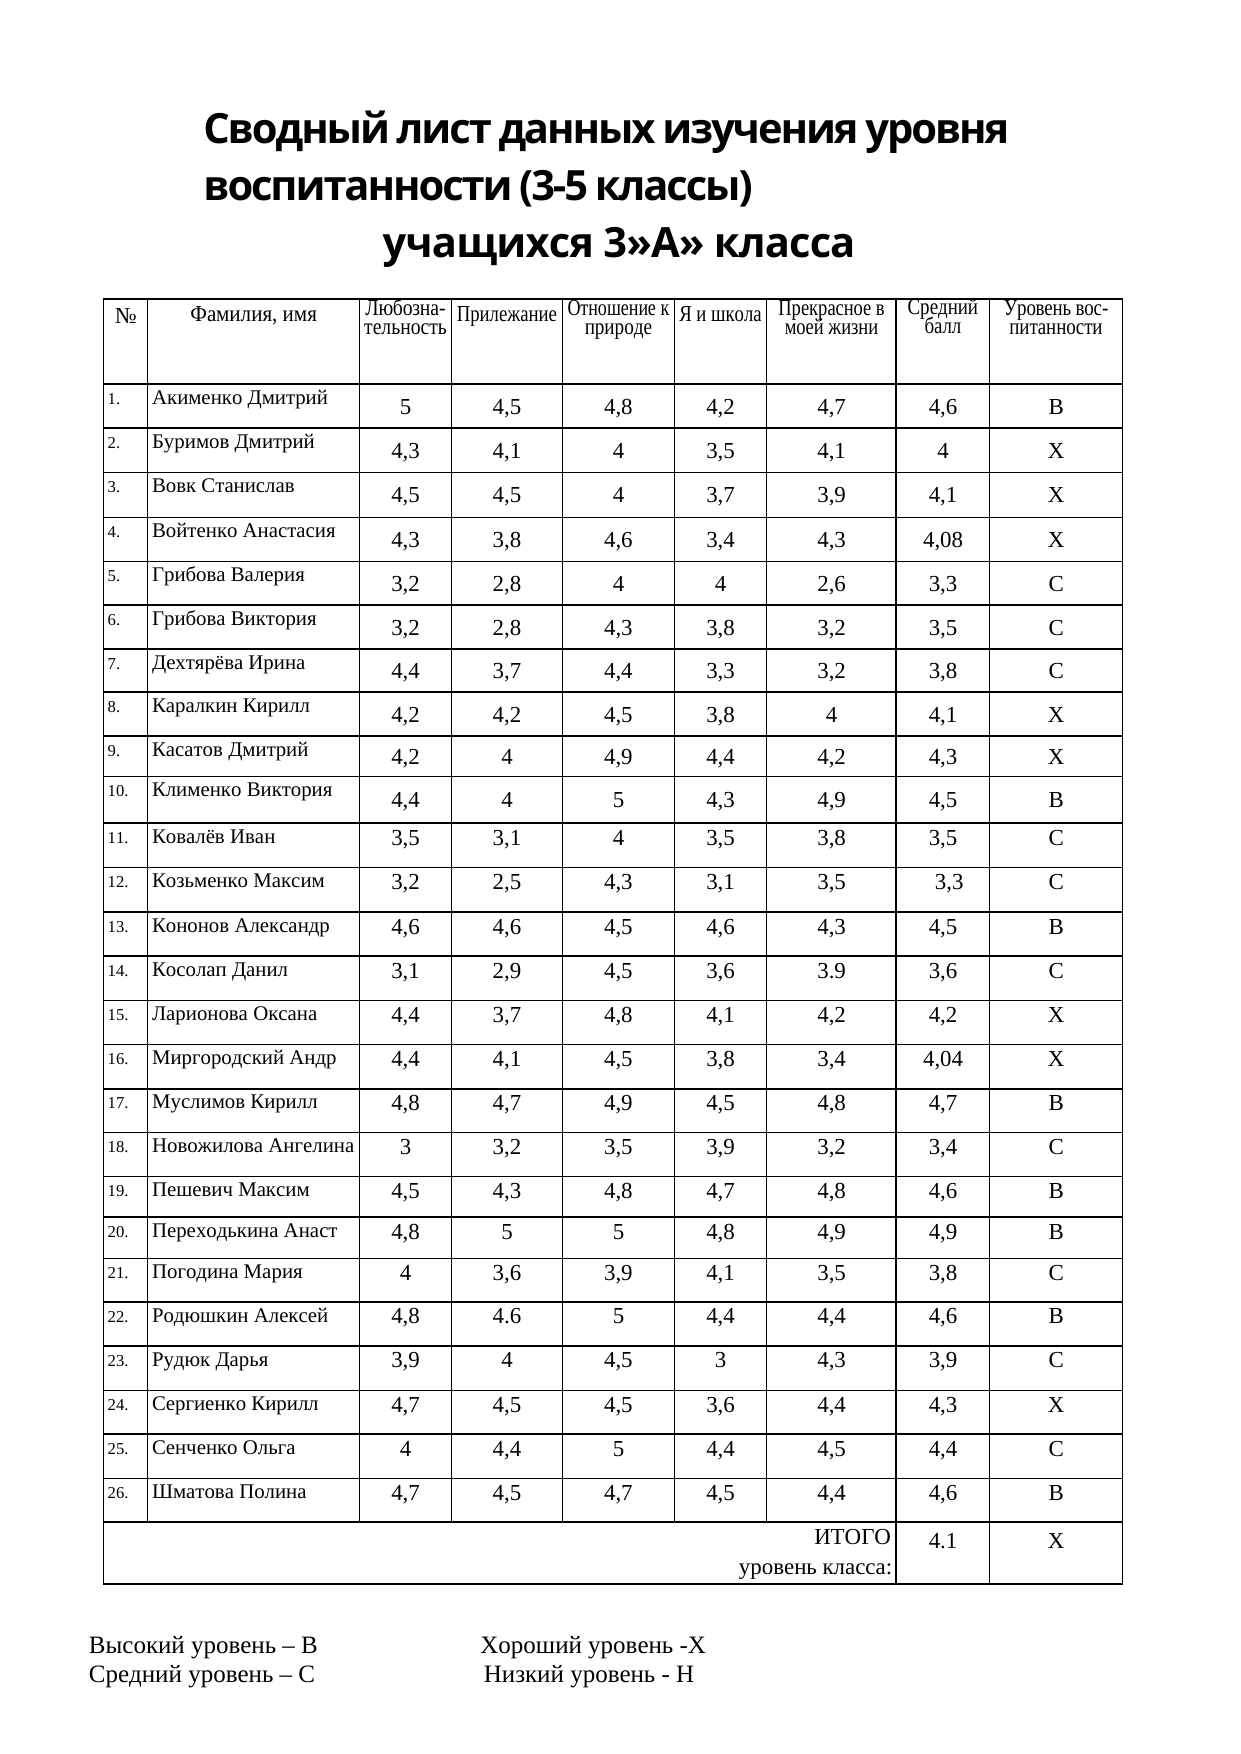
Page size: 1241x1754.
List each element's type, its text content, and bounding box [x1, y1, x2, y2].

table_cell С [990, 1259, 1122, 1301]
table_cell 3,8 [452, 518, 562, 561]
table_cell 4 Х [897, 429, 989, 471]
table_cell 4,8 [767, 1177, 895, 1216]
table_cell 4,4 [767, 1391, 895, 1433]
table_cell Х [990, 518, 1122, 561]
table_cell 4,5 [563, 913, 674, 955]
table_cell 4.6 [452, 1303, 562, 1345]
table_cell 3,3 [675, 650, 766, 691]
text Средний уровень – С Низкий уровень - Н [89, 1659, 1137, 1688]
table_cell 4,2 [767, 1001, 895, 1043]
table_cell 3,1 [360, 957, 451, 1000]
table_cell 5 4 [360, 385, 451, 427]
table_cell [104, 1090, 147, 1131]
table_cell 3,2 [767, 1133, 895, 1176]
table_cell 5 [452, 1218, 562, 1258]
table_cell Новожилова Ангелина [148, 1133, 359, 1176]
table_cell 4,3 [767, 913, 895, 955]
table_cell 4,2 [360, 693, 451, 735]
table_cell Миргородский Андр [148, 1045, 359, 1088]
table_cell 4,5 4,8 [452, 385, 562, 427]
table_cell 4,6 [563, 518, 674, 561]
table_cell 4,1 [452, 1045, 562, 1088]
table_cell В [990, 777, 1122, 822]
table_cell 4,7 [452, 1090, 562, 1131]
table_cell 4 [767, 693, 895, 735]
table_cell 4 3,7 [563, 473, 674, 517]
table_cell Вовк Станислав [148, 473, 359, 517]
table_header Фамилия, имя [148, 300, 359, 383]
table_cell [104, 913, 147, 955]
table_cell 4,7 [767, 385, 895, 427]
table_cell 4,7 [675, 1177, 766, 1216]
table_cell Сенченко Ольга [148, 1435, 359, 1478]
table_header Отношение к природе [563, 300, 674, 383]
table_cell 4 [452, 777, 562, 822]
table_cell В [990, 913, 1122, 955]
table_cell 4,8 [563, 385, 674, 427]
table_cell 3,7 [452, 1001, 562, 1043]
table_cell [104, 1001, 147, 1043]
table_cell Ларионова Оксана [148, 1001, 359, 1043]
table_cell 3,7 [675, 473, 766, 517]
table_cell Х [990, 1523, 1122, 1583]
table_cell 5 [563, 1303, 674, 1345]
table_cell Рудюк Дарья [148, 1347, 359, 1389]
table_cell 3,2 [452, 1133, 562, 1176]
table_cell 4,6 [675, 913, 766, 955]
table_cell Х [990, 737, 1122, 776]
table_cell 4,1 Х [897, 473, 989, 517]
table_cell 4,1 [675, 1001, 766, 1043]
table_cell 4,3 [897, 1391, 989, 1433]
table_cell 4,5 [563, 693, 674, 735]
table_cell 4,5 [360, 473, 451, 517]
table_cell 4,5 [360, 1177, 451, 1216]
table_cell 4,3 [452, 1177, 562, 1216]
table_cell 4,1 4,7 [767, 429, 895, 471]
table_cell 3,4 [767, 1045, 895, 1088]
table_cell Косолап Данил [148, 957, 359, 1000]
table_header Прекрасное в моей жизни [767, 300, 895, 383]
table_cell [104, 1177, 147, 1216]
table_cell 4,6 [897, 385, 989, 427]
table_cell 4,3 [897, 737, 989, 776]
table_cell 3,3 [897, 868, 989, 911]
table_cell С [990, 957, 1122, 1000]
table_cell 4,7 [563, 1479, 674, 1521]
table_cell 3,2 [767, 650, 895, 691]
table_cell 3,2 [767, 606, 895, 648]
table_cell С [990, 1435, 1122, 1478]
table_cell 3,5 [360, 824, 451, 866]
table_cell 4,7 [360, 1479, 451, 1521]
table_cell [104, 650, 147, 691]
table_cell 4,5 [452, 1391, 562, 1433]
table_cell 4,3 44,9,3 [675, 777, 766, 822]
table_cell 4,2 [897, 1001, 989, 1043]
table_cell 3,2 [360, 606, 451, 648]
table_cell 4,4 [360, 1045, 451, 1088]
table_cell 3,6 [675, 1391, 766, 1433]
table_cell Муслимов Кирилл [148, 1090, 359, 1131]
table_cell 3,6 [675, 957, 766, 1000]
table_cell В [990, 1218, 1122, 1258]
table_cell 4,8 [767, 1090, 895, 1131]
table_cell 3,1 [452, 824, 562, 866]
table_cell 3,5 [897, 606, 989, 648]
table_cell 4,8 [360, 1090, 451, 1131]
table_cell 3,8 [897, 650, 989, 691]
table_cell 4 [360, 1259, 451, 1301]
table_cell [104, 518, 147, 561]
table_cell 4,3 [563, 606, 674, 648]
table_cell 4,4 [360, 650, 451, 691]
text Сводный лист данных изучения уровня воспитанности (3-5 классы) [203, 99, 1137, 213]
text учащихся 3»А» класса [101, 213, 1137, 270]
table_cell 3,9 [360, 1347, 451, 1389]
table_cell 4,4 [897, 1435, 989, 1478]
table_cell 4,04 [897, 1045, 989, 1088]
table_cell 3,5 [767, 868, 895, 911]
text Высокий уровень – В Хороший уровень -Х [89, 1630, 1137, 1659]
table_cell 4,4 [675, 1303, 766, 1345]
table_cell 4,5 [563, 957, 674, 1000]
table_cell 3,5 [563, 1133, 674, 1176]
table_header № [104, 300, 147, 383]
table_cell 4,2 [360, 737, 451, 776]
table_cell 4,5 [563, 1347, 674, 1389]
table_cell 4,1 [452, 429, 562, 471]
table_cell 4,6 [452, 913, 562, 955]
table_cell С [990, 868, 1122, 911]
table_cell Х [990, 693, 1122, 735]
table_cell 4,5 [897, 777, 989, 822]
table_cell 4,1 [897, 693, 989, 735]
table_cell 3,8 [675, 1045, 766, 1088]
table_cell 4,7 [897, 1090, 989, 1131]
table_cell 4,8 [675, 1218, 766, 1258]
table_cell 5 [563, 777, 674, 822]
table_cell В [990, 1303, 1122, 1345]
table_cell С [990, 1133, 1122, 1176]
table_cell В [990, 1479, 1122, 1521]
table_cell 3,2 [360, 868, 451, 911]
table_cell Х [990, 1391, 1122, 1433]
table_cell 4,8 [360, 1218, 451, 1258]
table_cell 4,6 [897, 1303, 989, 1345]
table_cell Х [990, 429, 1122, 471]
table_cell [104, 429, 147, 471]
table_cell [104, 385, 147, 427]
table_cell [104, 606, 147, 648]
table_cell 3,1 [675, 868, 766, 911]
table_cell [104, 1259, 147, 1301]
table_cell 4,7 [360, 1391, 451, 1433]
table_cell Грибова Валерия [148, 562, 359, 604]
table_cell 2,8 [452, 562, 562, 604]
table_cell С [990, 650, 1122, 691]
table_cell [104, 562, 147, 604]
table_cell 4,8 [563, 1001, 674, 1043]
table_cell Шматова Полина [148, 1479, 359, 1521]
table_cell 5 [563, 1218, 674, 1258]
table_cell 2,5 [452, 868, 562, 911]
table_cell 3,8 [767, 824, 895, 866]
table_cell 4,2 [452, 693, 562, 735]
table_cell 4,4 [675, 737, 766, 776]
table_cell В [990, 1090, 1122, 1131]
table_cell 4,2 [767, 737, 895, 776]
table_cell 4,3 [767, 1347, 895, 1389]
table_cell В [990, 385, 1122, 427]
table_cell 4,3 [360, 518, 451, 561]
table_cell В [990, 1177, 1122, 1216]
table_cell 4,5 [675, 1479, 766, 1521]
table_cell 4,3 [360, 429, 451, 471]
table_cell Ковалёв Иван [148, 824, 359, 866]
table_cell Кононов Александр [148, 913, 359, 955]
table_cell 4,9 [767, 1218, 895, 1258]
table_cell С [990, 562, 1122, 604]
table_cell 2,9 [452, 957, 562, 1000]
table_cell [104, 1303, 147, 1345]
table_cell 3,8 [897, 1259, 989, 1301]
table_cell 3,5 [767, 1259, 895, 1301]
table_cell 4 [360, 1435, 451, 1478]
table_cell Погодина Мария [148, 1259, 359, 1301]
table_cell С [990, 606, 1122, 648]
table_cell Переходькина Анаст [148, 1218, 359, 1258]
table_cell 4,5 [563, 1045, 674, 1088]
table_cell 4,4 [360, 777, 451, 822]
table_cell 3,6 [897, 957, 989, 1000]
table_cell 4,8 [563, 1177, 674, 1216]
table_cell [104, 1347, 147, 1389]
table_cell 3.9 [767, 957, 895, 1000]
table_cell [104, 473, 147, 517]
table_cell Дехтярёва Ирина [148, 650, 359, 691]
table_cell 4,4 [767, 1303, 895, 1345]
table_cell 3,4 [897, 1133, 989, 1176]
table_cell 4 [452, 1347, 562, 1389]
table_cell 4,4 [563, 650, 674, 691]
table_cell 3 [675, 1347, 766, 1389]
table_cell [104, 1479, 147, 1521]
table_cell 4 [452, 737, 562, 776]
table_cell 3,8 [675, 693, 766, 735]
table_cell 3,9 [767, 473, 895, 517]
table_cell 4 [563, 429, 674, 471]
table_header Любознательность [360, 300, 451, 383]
table_cell 2,8 4,3 [452, 606, 562, 648]
table_cell 4,4 [675, 1435, 766, 1478]
table_cell 4,6 [897, 1479, 989, 1521]
table_cell 4,9 [563, 1090, 674, 1131]
table_cell [104, 1218, 147, 1258]
table_cell 4 [563, 562, 674, 604]
table_header Средний балл [897, 300, 989, 383]
table_cell 2,6 [767, 562, 895, 604]
table_cell [104, 1045, 147, 1088]
table_cell Войтенко Анастасия [148, 518, 359, 561]
table_cell [104, 824, 147, 866]
table_cell [104, 1133, 147, 1176]
table_cell [104, 1435, 147, 1478]
table_cell Родюшкин Алексей [148, 1303, 359, 1345]
table_cell 4,6 [360, 913, 451, 955]
table_header Уровень воспитанности [990, 300, 1122, 383]
table_cell 4,08 Х [897, 518, 989, 561]
table_cell 4,4 [767, 1479, 895, 1521]
table_cell С [990, 1347, 1122, 1389]
table_cell Клименко Виктория [148, 777, 359, 822]
table_header Я и школа [675, 300, 766, 383]
table_cell 3,8 [675, 606, 766, 648]
table_cell 3,9 [563, 1259, 674, 1301]
table_cell 3,7 [452, 650, 562, 691]
table_cell [104, 868, 147, 911]
table_header Прилежание [452, 300, 562, 383]
table_cell Пешевич Максим [148, 1177, 359, 1216]
table_cell Буримов Дмитрий [148, 429, 359, 471]
table_cell 4,5 [767, 1435, 895, 1478]
table_cell 4,9 [767, 777, 895, 822]
table_cell 3,5 [675, 824, 766, 866]
table_cell Каралкин Кирилл [148, 693, 359, 735]
table_cell 5 [563, 1435, 674, 1478]
table_cell [104, 1391, 147, 1433]
table_cell 3,9 [897, 1347, 989, 1389]
table_cell 3,6 [452, 1259, 562, 1301]
table_cell 4,3 [767, 518, 895, 561]
table_cell Сергиенко Кирилл [148, 1391, 359, 1433]
table_cell 4,8 [360, 1303, 451, 1345]
table_cell 3,9 [675, 1133, 766, 1176]
table_cell Х [990, 473, 1122, 517]
table_cell 4,5 [675, 1090, 766, 1131]
table_cell 3,4 [675, 518, 766, 561]
table_cell 4,2 4 [675, 385, 766, 427]
table_cell 4,3 [563, 868, 674, 911]
table_cell [104, 693, 147, 735]
table_cell 4,9 [563, 737, 674, 776]
table_cell 4,5 [452, 1479, 562, 1521]
table_cell [104, 957, 147, 1000]
table_cell 4,9 [897, 1218, 989, 1258]
table_cell [104, 777, 147, 822]
table_cell Х [990, 1045, 1122, 1088]
table_cell 4 [675, 562, 766, 604]
table_cell 4,1 [675, 1259, 766, 1301]
table_cell 4,5 [563, 1391, 674, 1433]
table_cell Х [990, 1001, 1122, 1043]
table_cell Козьменко Максим [148, 868, 359, 911]
table_cell Касатов Дмитрий [148, 737, 359, 776]
table_cell 3 [360, 1133, 451, 1176]
table_cell Акименко Дмитрий [148, 385, 359, 427]
table_cell [104, 737, 147, 776]
table_cell 3,5 [897, 824, 989, 866]
table_cell 4.1 [897, 1523, 989, 1583]
table_cell 4,5 [897, 913, 989, 955]
table_cell 3,2 [360, 562, 451, 604]
table_cell С [990, 824, 1122, 866]
table_cell 4,4 [452, 1435, 562, 1478]
table_cell 4,6 [897, 1177, 989, 1216]
table_cell 4,5 [452, 473, 562, 517]
table_cell 3,3 С [897, 562, 989, 604]
table_cell 4,4 [360, 1001, 451, 1043]
table_cell 3,5 [675, 429, 766, 471]
table_cell Грибова Виктория [148, 606, 359, 648]
table_cell ИТОГО уровень класса: [104, 1523, 895, 1583]
table_cell 4 [563, 824, 674, 866]
